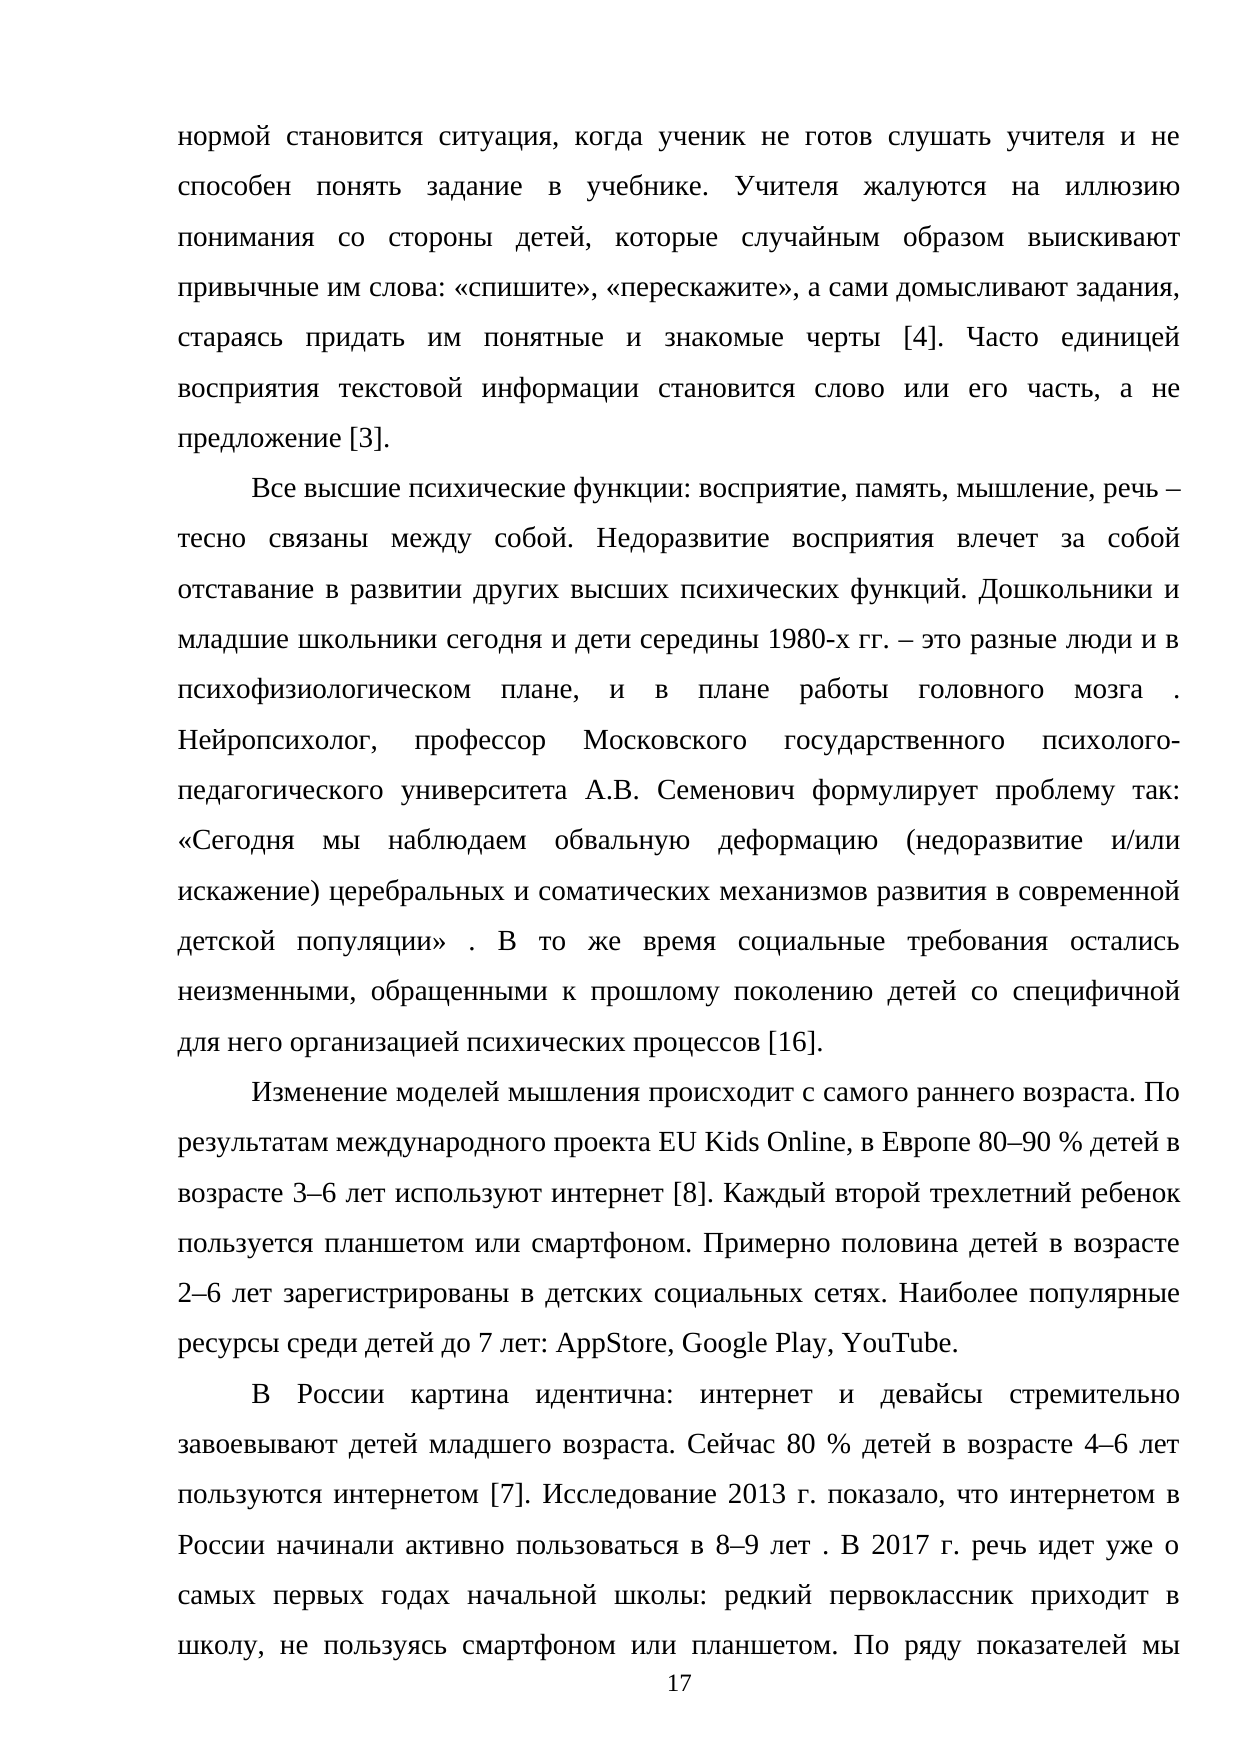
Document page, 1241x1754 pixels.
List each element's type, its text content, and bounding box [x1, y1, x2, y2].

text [177, 1376, 1181, 1661]
text Все высшие психические функции: восприятие, память, мышление, речь – тесно связаны между собой. Недоразвитие восприятия влечет за собой отставание в развитии других высших психических функций. Дошкольники и младшие школьники сегодня и дети середины 1980-х гг. – это разные люди и в психофизиологическом плане, и в плане работы головного мозга . Нейропсихолог, профессор Московского государственного психолого-педагогического университета А.В. Семенович формулирует проблему так: «Сегодня мы наблюдаем обвальную деформацию (недоразвитие и/или искажение) церебральных и соматических механизмов развития в современной детской популяции» . В то же время социальные требования остались неизменными, обращенными к прошлому поколению детей со специфичной для него организацией психических процессов [16]. [177, 470, 1181, 1057]
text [177, 118, 1181, 453]
text Изменение моделей мышления происходит с самого раннего возраста. По результатам международного проекта EU Kids Online, в Европе 80–90 % детей в возрасте 3–6 лет используют интернет [8]. Каждый второй трехлетний ребенок пользуется планшетом или смартфоном. Примерно половина детей в возрасте 2–6 лет зарегистрированы в детских социальных сетях. Наиболее популярные ресурсы среди детей до 7 лет: AppStore, Google Play, YouTube. [177, 1074, 1181, 1359]
